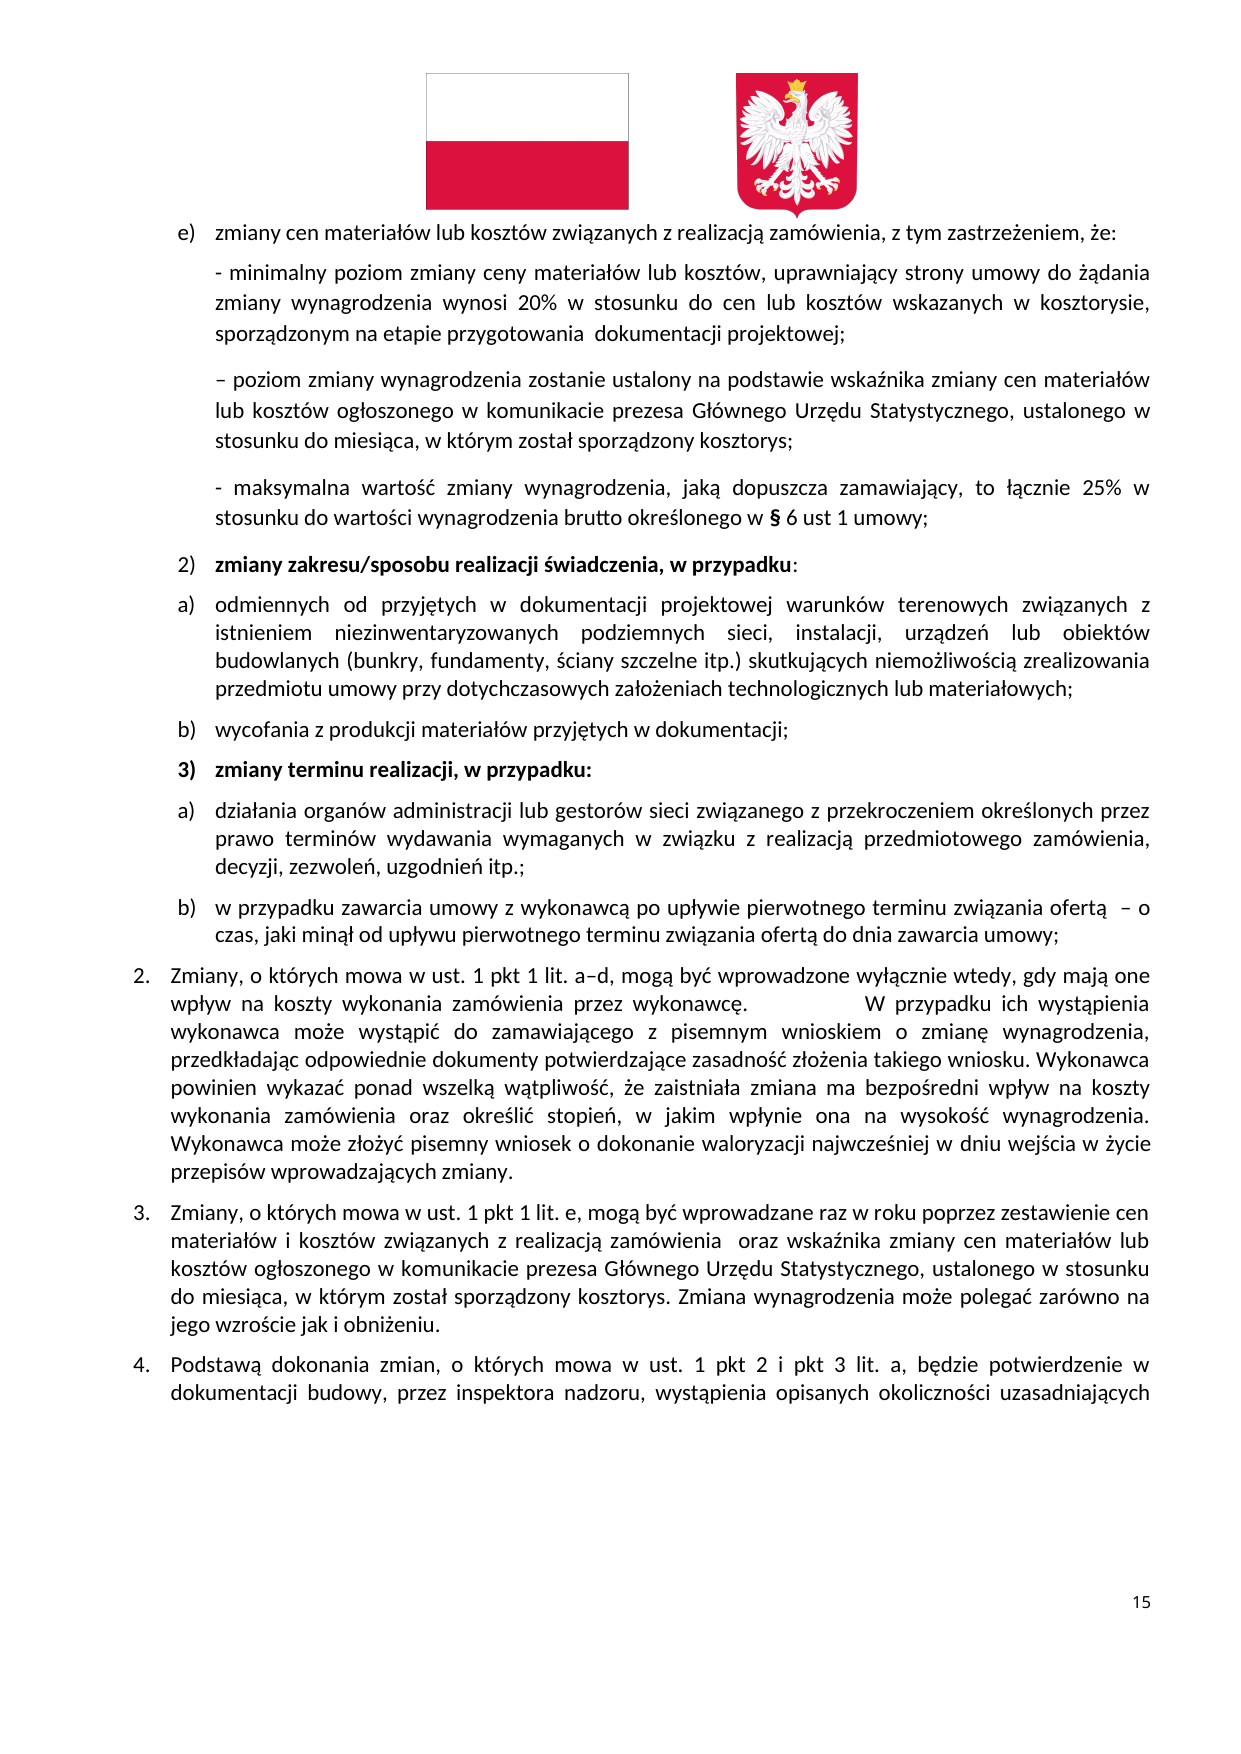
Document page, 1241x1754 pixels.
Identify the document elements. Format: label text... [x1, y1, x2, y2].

list w przypadku zawarcia umowy z wykonawcą po upływie pierwotnego terminu związania ofertą – o czas, jaki minął od upływu pierwotnego terminu związania ofertą do dnia zawarcia umowy; [177, 893, 1152, 949]
list zmiany terminu realizacji, w przypadku: [177, 756, 1152, 783]
list działania organów administracji lub gestorów sieci związanego z przekroczeniem określonych przez prawo terminów wydawania wymaganych w związku z realizacją przedmiotowego zamówienia, decyzji, zezwoleń, uzgodnień itp.; [177, 796, 1152, 880]
list odmiennych od przyjętych w dokumentacji projektowej warunków terenowych związanych z istnieniem niezinwentaryzowanych podziemnych sieci, instalacji, urządzeń lub obiektów budowlanych (bunkry, fundamenty, ściany szczelne itp.) skutkujących niemożliwością zrealizowania przedmiotu umowy przy dotychczasowych założeniach technologicznych lub materiałowych; [177, 590, 1152, 702]
picture [426, 73, 858, 218]
list zmiany cen materiałów lub kosztów związanych z realizacją zamówienia, z tym zastrzeżeniem, że: [177, 218, 1152, 246]
list Zmiany, o których mowa w ust. 1 pkt 1 lit. a–d, mogą być wprowadzone wyłącznie wtedy, gdy mają one wpływ na koszty wykonania zamówienia przez wykonawcę. W przypadku ich wystąpienia wykonawca może wystąpić do zamawiającego z pisemnym wnioskiem o zmianę wynagrodzenia, przedkładając odpowiednie dokumenty potwierdzające zasadność złożenia takiego wniosku. Wykonawca powinien wykazać ponad wszelką wątpliwość, że zaistniała zmiana ma bezpośredni wpływ na koszty wykonania zamówienia oraz określić stopień, w jakim wpłynie ona na wysokość wynagrodzenia. Wykonawca może złożyć pisemny wniosek o dokonanie waloryzacji najwcześniej w dniu wejścia w życie przepisów wprowadzających zmiany. [133, 961, 1152, 1185]
text - minimalny poziom zmiany ceny materiałów lub kosztów, uprawniający strony umowy do żądania zmiany wynagrodzenia wynosi 20% w stosunku do cen lub kosztów wskazanych w kosztorysie, sporządzonym na etapie przygotowania dokumentacji projektowej; [215, 258, 1152, 347]
list zmiany zakresu/sposobu realizacji świadczenia, w przypadku: [177, 550, 1152, 578]
text - maksymalna wartość zmiany wynagrodzenia, jaką dopuszcza zamawiający, to łącznie 25% w stosunku do wartości wynagrodzenia brutto określonego w § 6 ust 1 umowy; [215, 473, 1152, 531]
list Zmiany, o których mowa w ust. 1 pkt 1 lit. e, mogą być wprowadzane raz w roku poprzez zestawienie cen materiałów i kosztów związanych z realizacją zamówienia oraz wskaźnika zmiany cen materiałów lub kosztów ogłoszonego w komunikacie prezesa Głównego Urzędu Statystycznego, ustalonego w stosunku do miesiąca, w którym został sporządzony kosztorys. Zmiana wynagrodzenia może polegać zarówno na jego wzroście jak i obniżeniu. [133, 1198, 1152, 1338]
text – poziom zmiany wynagrodzenia zostanie ustalony na podstawie wskaźnika zmiany cen materiałów lub kosztów ogłoszonego w komunikacie prezesa Głównego Urzędu Statystycznego, ustalonego w stosunku do miesiąca, w którym został sporządzony kosztorys; [215, 366, 1152, 454]
list wycofania z produkcji materiałów przyjętych w dokumentacji; [177, 715, 1152, 743]
